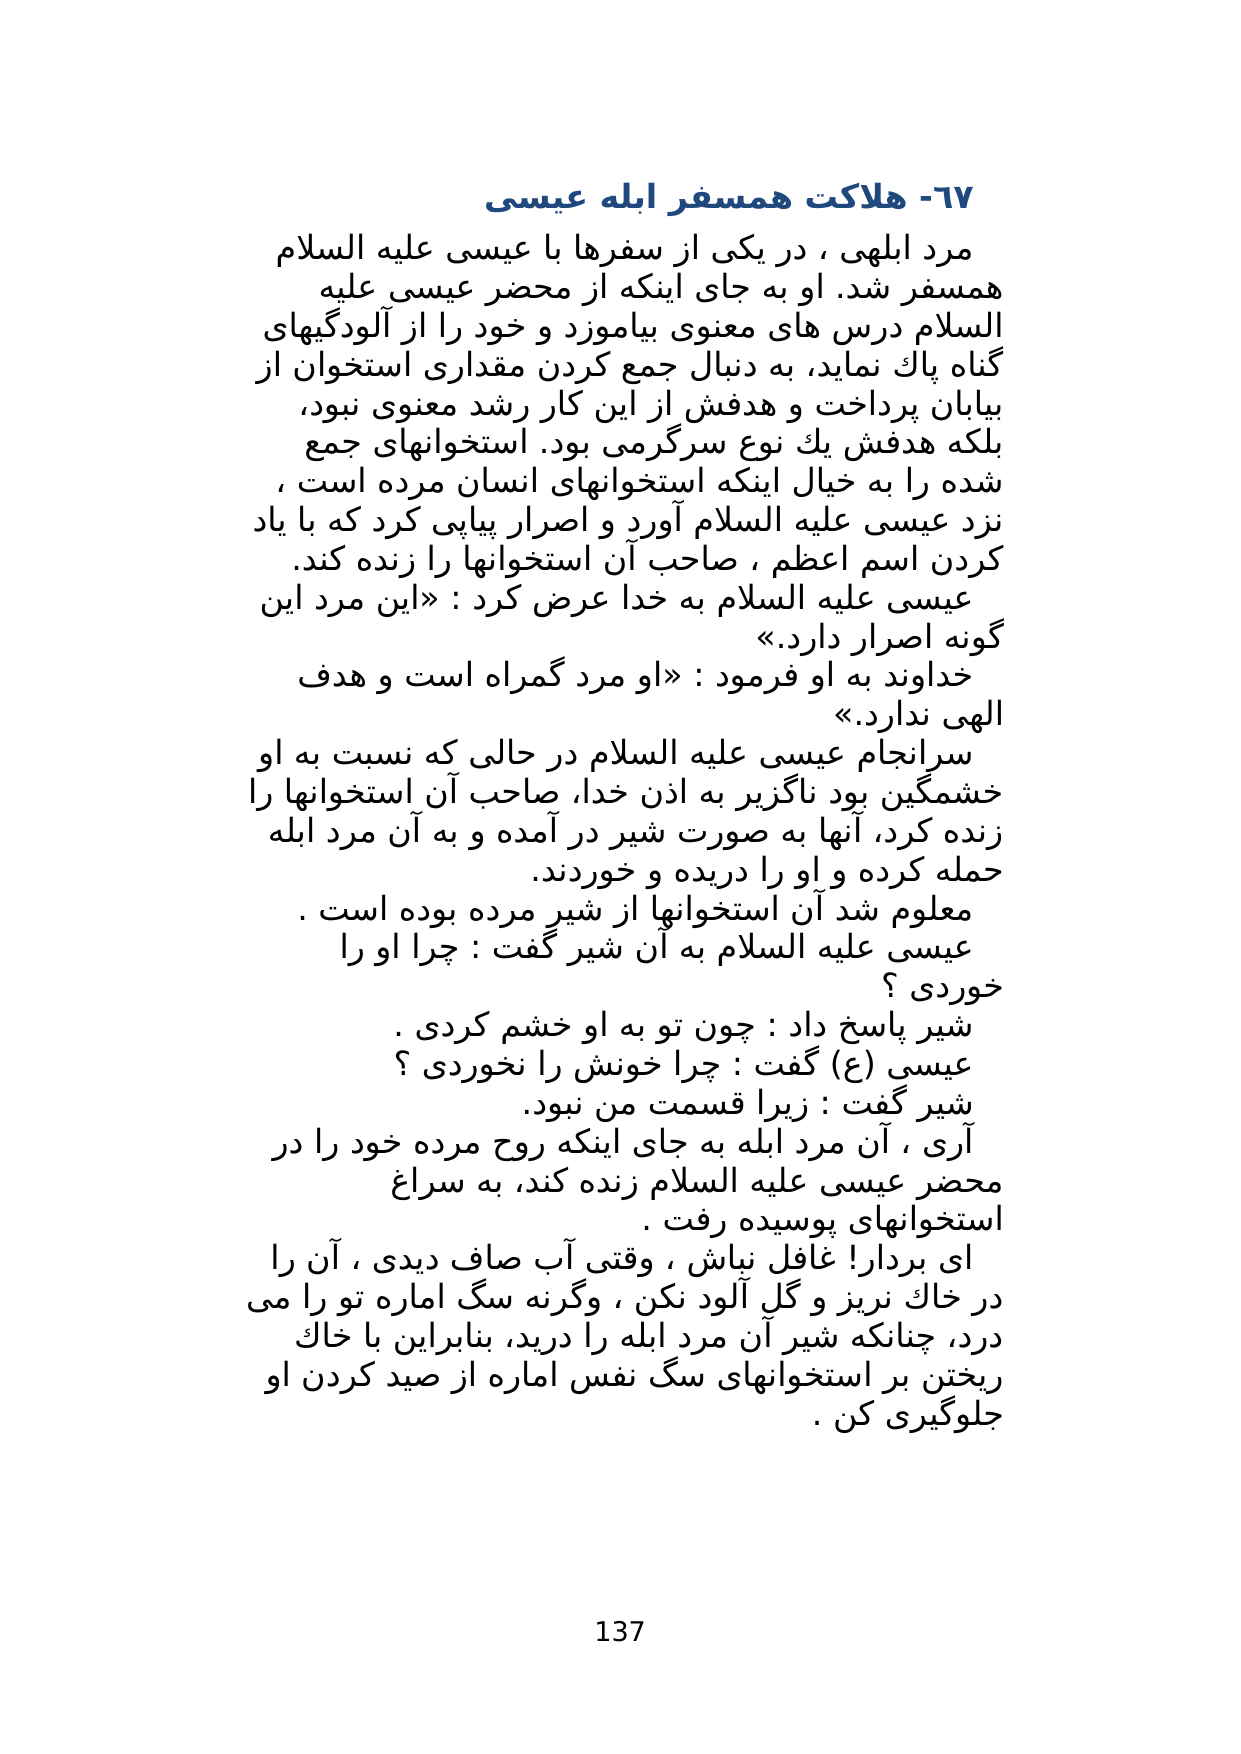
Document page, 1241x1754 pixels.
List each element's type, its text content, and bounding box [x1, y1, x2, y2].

text سرانجام عيسى عليه السلام در حالى كه نسبت به او خشمگين بود ناگزير به اذن خدا، صاحب آن استخوانها را زنده كرد، آنها به صورت شير در آمده و به آن مرد ابله حمله كرده و او را دريده و خوردند. [236, 734, 1004, 889]
text عيسى (ع) گفت : چرا خونش را نخوردى ؟ [236, 1044, 1004, 1083]
text مرد ابلهى ، در يكى از سفرها با عيسى عليه السلام همسفر شد. او به جاى اينكه از محضر عيسى عليه السلام درس هاى معنوى بياموزد و خود را از آلودگيهاى گناه پاك نمايد، به دنبال جمع كردن مقدارى استخوان از بيابان پرداخت و هدفش از اين كار رشد معنوى نبود، بلكه هدفش يك نوع سرگرمى بود. استخوانهاى جمع شده را به خيال اينكه استخوانهاى انسان مرده است ، نزد عيسى عليه السلام آورد و اصرار پياپى كرد كه با ياد كردن اسم اعظم ، صاحب آن استخوانها را زنده كند. [236, 228, 1004, 578]
text شير پاسخ داد : چون تو به او خشم كردى . [236, 1006, 1004, 1044]
text خداوند به او فرمود : «او مرد گمراه است و هدف الهى ندارد.» [236, 656, 1004, 734]
text آرى ، آن مرد ابله به جاى اينكه روح مرده خود را در محضر عيسى عليه السلام زنده كند، به سراغ استخوانهاى پوسيده رفت . [236, 1122, 1004, 1239]
subtitle ٦٧- هلاكت همسفر ابله عيسى [236, 177, 1004, 216]
text عيسى عليه السلام به آن شير گفت : چرا او را خوردى ؟ [236, 928, 1004, 1006]
text عيسى عليه السلام به خدا عرض كرد : «اين مرد اين گونه اصرار دارد.» [236, 578, 1004, 656]
text اى بردار! غافل نباش ، وقتى آب صاف ديدى ، آن را در خاك نريز و گل آلود نكن ، وگرنه سگ اماره تو را مى درد، چنانكه شير آن مرد ابله را دريد، بنابراين با خاك ريختن بر استخوانهاى سگ نفس اماره از صيد كردن او جلوگيرى كن . [236, 1239, 1004, 1433]
text معلوم شد آن استخوانها از شير مرده بوده است . [236, 889, 1004, 928]
text شير گفت : زيرا قسمت من نبود. [236, 1083, 1004, 1122]
